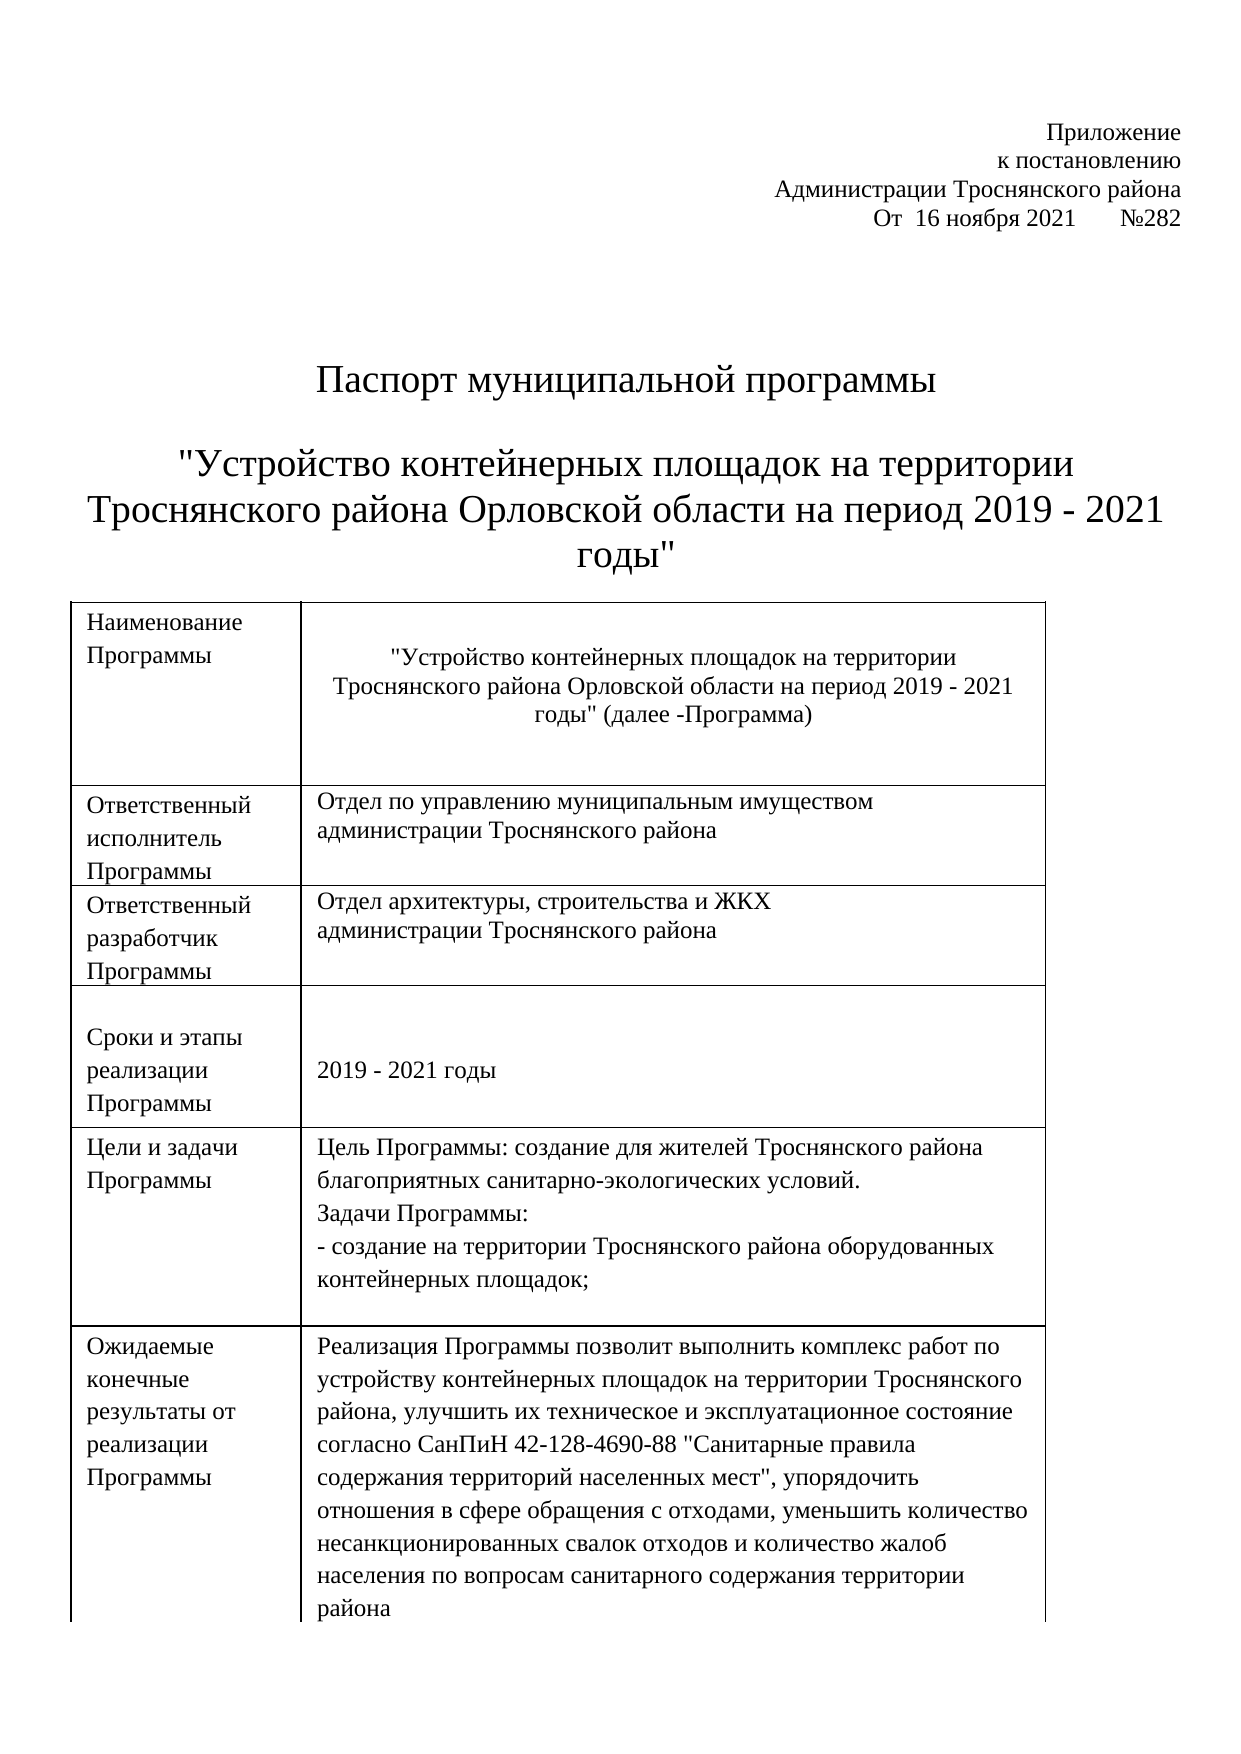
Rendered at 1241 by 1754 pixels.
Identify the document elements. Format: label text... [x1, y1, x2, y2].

table_cell Реализация Программы позволит выполнить комплекс работ по устройству контейнерных площадок на территории Троснянского района, улучшить их техническое и эксплуатационное состояние согласно СанПиН 42-128-4690-88 "Санитарные правила содержания территорий населенных мест", упорядочить отношения в сфере обращения с отходами, уменьшить количество несанкционированных свалок отходов и количество жалоб населения по вопросам санитарного содержания территории района [302, 1327, 1045, 1622]
table_cell Ответственный разработчик Программы [72, 886, 300, 984]
table_cell Сроки и этапы реализации Программы [72, 986, 300, 1127]
table_cell Ответственный исполнитель Программы [72, 786, 300, 884]
table_cell Отдел по управлению муниципальным имуществом администрации Троснянского района [302, 786, 1045, 884]
table_cell Цели и задачи Программы [72, 1128, 300, 1325]
table_cell Наименование Программы [72, 603, 300, 784]
table_cell Отдел архитектуры, строительства и ЖКХ администрации Троснянского района [302, 886, 1045, 984]
text "Устройство контейнерных площадок на территории Троснянского района Орловской области на период 2019 - 2021 годы" [71, 440, 1181, 576]
table_cell Ожидаемые конечные результаты от реализации Программы [72, 1327, 300, 1622]
table_cell 2019 - 2021 годы [302, 986, 1045, 1127]
table_cell Цель Программы: создание для жителей Троснянского района благоприятных санитарно-экологических условий. Задачи Программы: - создание на территории Троснянского района оборудованных контейнерных площадок; [302, 1128, 1045, 1325]
table_cell "Устройство контейнерных площадок на территории Троснянского района Орловской области на период 2019 - 2021 годы" (далее -Программа) [302, 603, 1045, 784]
text От 16 ноября 2021 №282 [71, 203, 1181, 232]
text Приложение к постановлению Администрации Троснянского района [71, 89, 1181, 203]
text Паспорт муниципальной программы [71, 355, 1181, 401]
